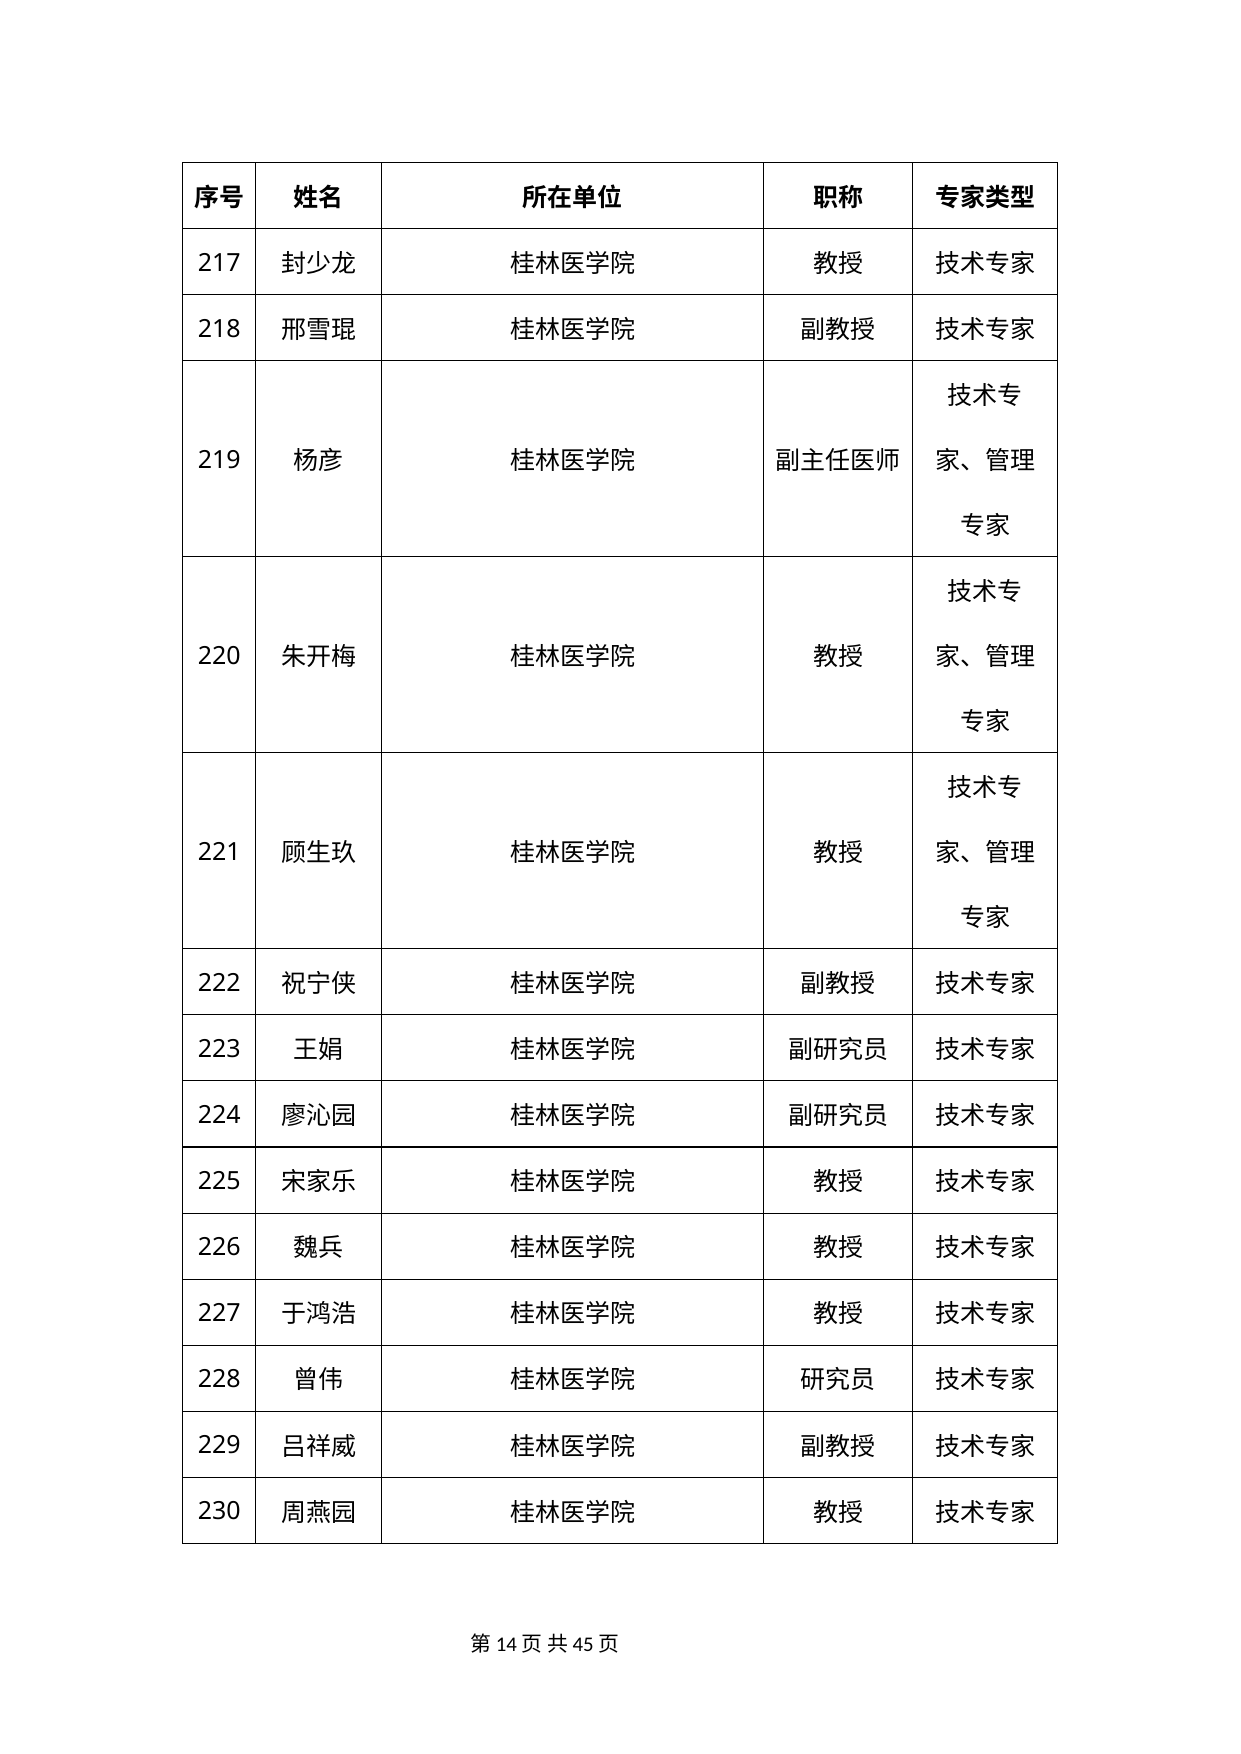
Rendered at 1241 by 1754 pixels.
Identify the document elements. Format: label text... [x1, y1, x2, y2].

table_cell 桂林医学院 [382, 753, 763, 948]
table_cell 技术专家 [913, 1412, 1057, 1477]
table_cell 226 [183, 1214, 255, 1278]
table_cell 副主任医师 [764, 361, 912, 556]
table_cell 廖沁园 [256, 1081, 381, 1146]
table_cell 桂林医学院 [382, 557, 763, 752]
table_cell 222 [183, 949, 255, 1014]
table_cell 217 [183, 229, 255, 294]
table_cell 230 [183, 1478, 255, 1543]
table_cell 技术专家 [913, 1148, 1057, 1212]
table_cell 桂林医学院 [382, 1346, 763, 1411]
table_cell 229 [183, 1412, 255, 1477]
table_cell 220 [183, 557, 255, 752]
table_header 所在单位 [382, 163, 763, 228]
table_header 专家类型 [913, 163, 1057, 228]
table_cell 教授 [764, 557, 912, 752]
table_cell 曾伟 [256, 1346, 381, 1411]
table_cell 桂林医学院 [382, 1280, 763, 1344]
table_cell 技术专家 [913, 1346, 1057, 1411]
table_cell 技术专家 [913, 1015, 1057, 1080]
table_cell 教授 [764, 229, 912, 294]
table_cell 桂林医学院 [382, 1081, 763, 1146]
table_cell 桂林医学院 [382, 1015, 763, 1080]
table_cell 副研究员 [764, 1015, 912, 1080]
table_cell 223 [183, 1015, 255, 1080]
table_cell 教授 [764, 1214, 912, 1278]
table_cell 技术专家 [913, 1214, 1057, 1278]
table_cell 221 [183, 753, 255, 948]
table_cell 227 [183, 1280, 255, 1344]
table_cell 218 [183, 295, 255, 360]
table_cell 副教授 [764, 1412, 912, 1477]
table_cell 技术专家 [913, 295, 1057, 360]
table_cell 桂林医学院 [382, 1214, 763, 1278]
table_cell 技术专家 [913, 949, 1057, 1014]
table_cell 副教授 [764, 949, 912, 1014]
table_cell 教授 [764, 1148, 912, 1212]
table_cell 顾生玖 [256, 753, 381, 948]
table_cell 224 [183, 1081, 255, 1146]
table_cell 研究员 [764, 1346, 912, 1411]
table_cell 于鸿浩 [256, 1280, 381, 1344]
table_header 序号 [183, 163, 255, 228]
table_cell 桂林医学院 [382, 949, 763, 1014]
table_header 职称 [764, 163, 912, 228]
table_cell 219 [183, 361, 255, 556]
table_cell 宋家乐 [256, 1148, 381, 1212]
table_cell 教授 [764, 753, 912, 948]
table_cell 技术专家、管理专家 [913, 753, 1057, 948]
table_header 姓名 [256, 163, 381, 228]
table_cell 技术专家、管理专家 [913, 361, 1057, 556]
table_cell 228 [183, 1346, 255, 1411]
table_cell 教授 [764, 1280, 912, 1344]
table_cell 桂林医学院 [382, 1412, 763, 1477]
table_cell 技术专家 [913, 229, 1057, 294]
table_cell 副研究员 [764, 1081, 912, 1146]
table_cell 桂林医学院 [382, 1478, 763, 1543]
table_cell 教授 [764, 1478, 912, 1543]
table_cell 副教授 [764, 295, 912, 360]
table_cell 朱开梅 [256, 557, 381, 752]
table_cell 技术专家 [913, 1280, 1057, 1344]
table_cell 225 [183, 1148, 255, 1212]
table_cell 吕祥威 [256, 1412, 381, 1477]
table_cell 杨彦 [256, 361, 381, 556]
table_cell 封少龙 [256, 229, 381, 294]
table_cell 桂林医学院 [382, 295, 763, 360]
table_cell 桂林医学院 [382, 229, 763, 294]
table_cell 周燕园 [256, 1478, 381, 1543]
table_cell 技术专家 [913, 1478, 1057, 1543]
table_cell 祝宁侠 [256, 949, 381, 1014]
table_cell 王娟 [256, 1015, 381, 1080]
table_cell 桂林医学院 [382, 1148, 763, 1212]
table_cell 桂林医学院 [382, 361, 763, 556]
table_cell 技术专家 [913, 1081, 1057, 1146]
table_cell 魏兵 [256, 1214, 381, 1278]
table_cell 技术专家、管理专家 [913, 557, 1057, 752]
table_cell 邢雪琨 [256, 295, 381, 360]
